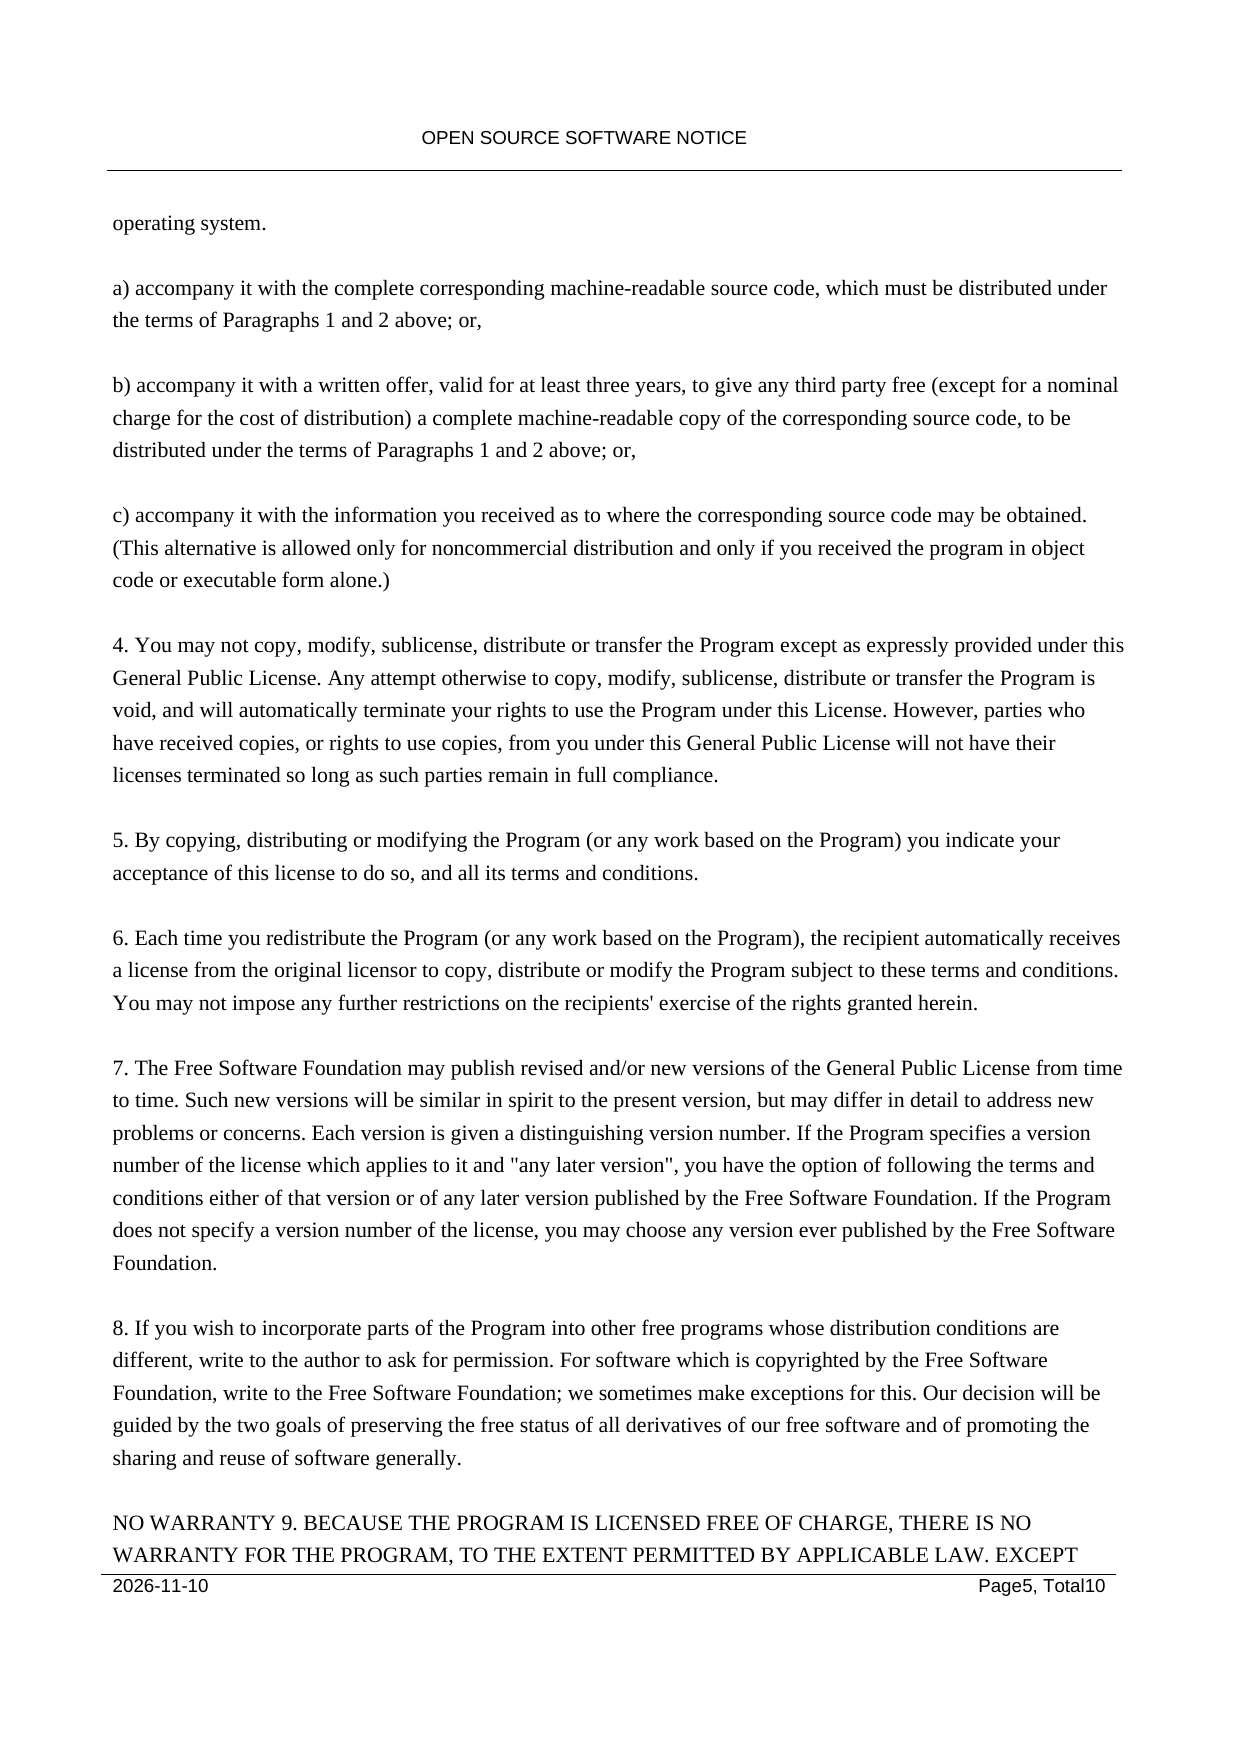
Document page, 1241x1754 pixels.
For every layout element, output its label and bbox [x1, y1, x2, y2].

text [112, 206, 1128, 1571]
